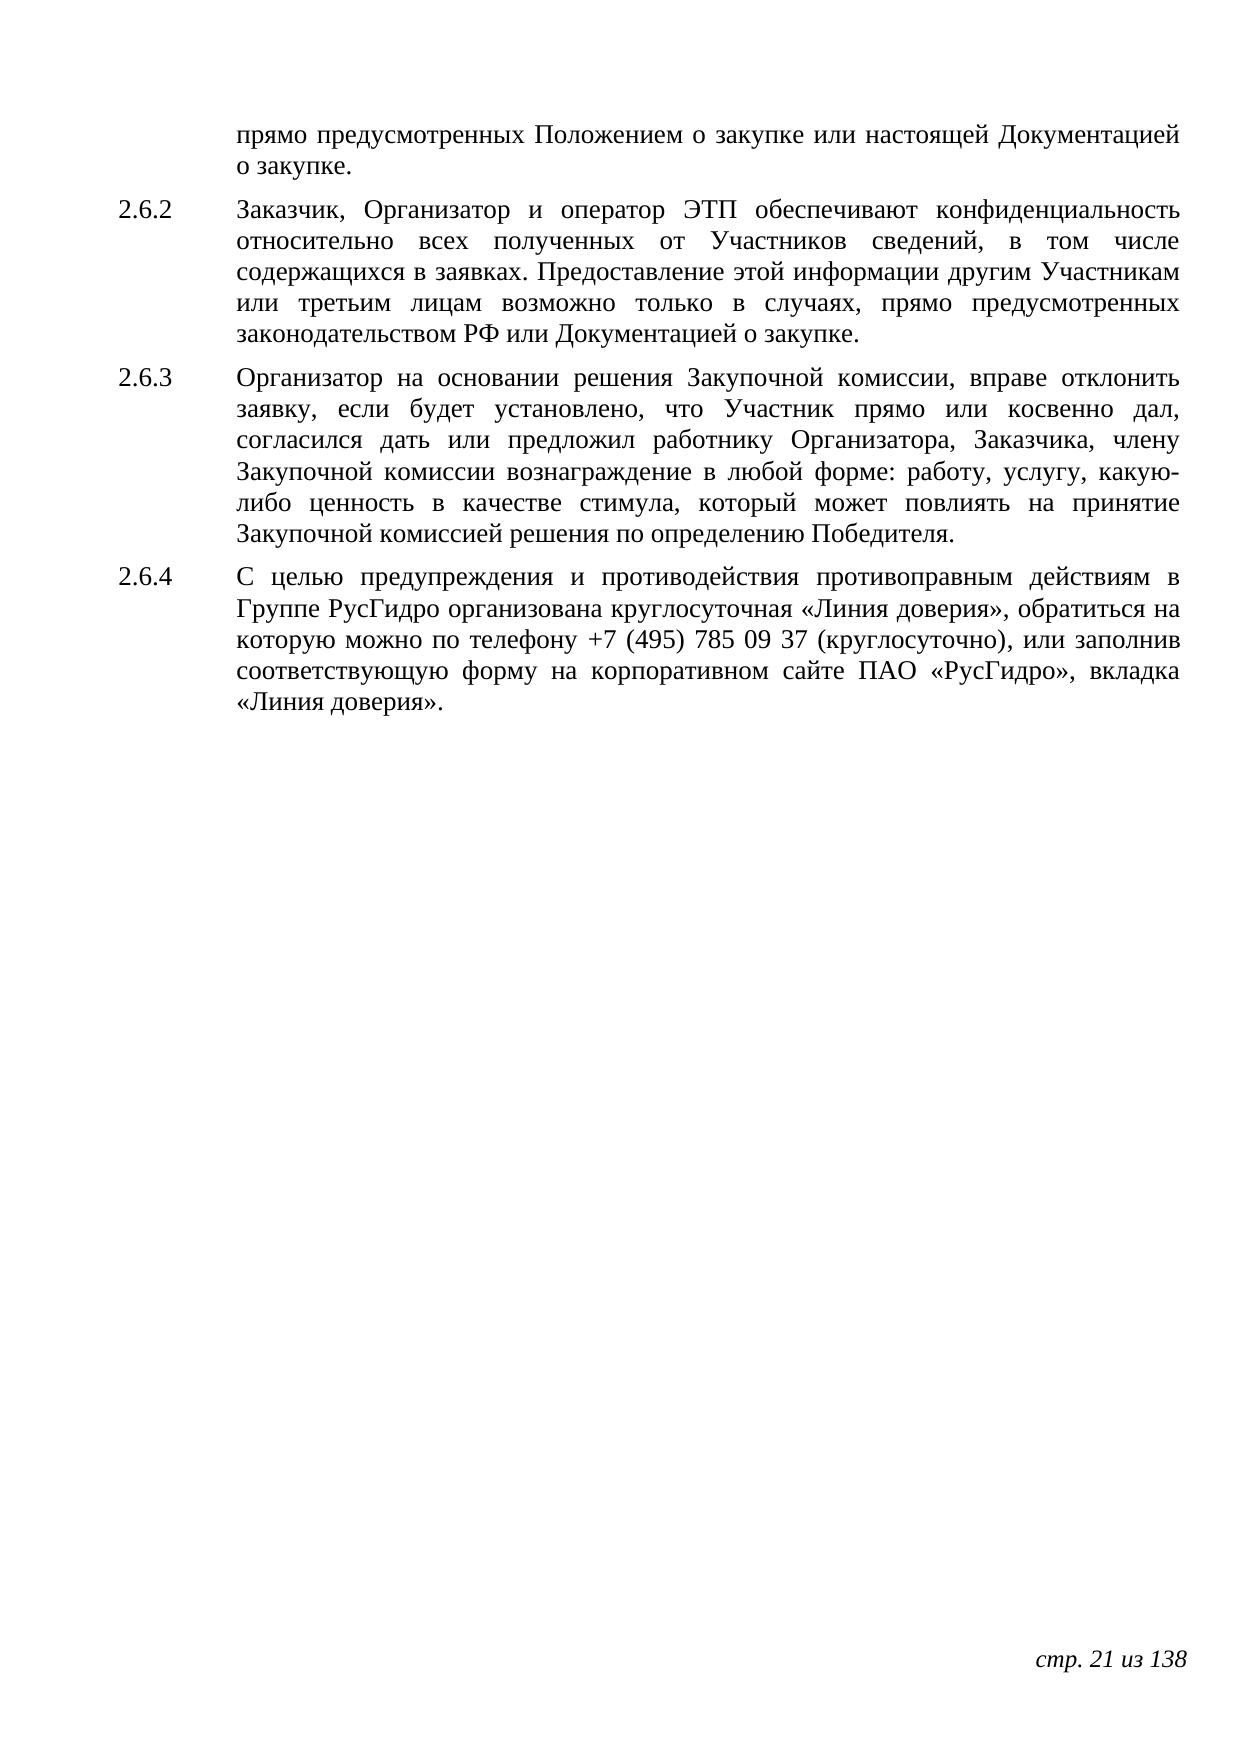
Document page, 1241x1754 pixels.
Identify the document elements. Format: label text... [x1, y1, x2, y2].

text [118, 118, 1181, 180]
text Организатор на основании решения Закупочной комиссии, вправе отклонить заявку, если будет установлено, что Участник прямо или косвенно дал, согласился дать или предложил работнику Организатора, Заказчика, члену Закупочной комиссии вознаграждение в любой форме: работу, услугу, какую-либо ценность в качестве стимула, который может повлиять на принятие Закупочной комиссией решения по определению Победителя. [118, 361, 1181, 548]
text С целью предупреждения и противодействия противоправным действиям в Группе РусГидро организована круглосуточная «Линия доверия», обратиться на которую можно по телефону +7 (495) 785 09 37 (круглосуточно), или заполнив соответствующую форму на корпоративном сайте ПАО «РусГидро», вкладка «Линия доверия». [118, 561, 1181, 716]
text Заказчик, Организатор и оператор ЭТП обеспечивают конфиденциальность относительно всех полученных от Участников сведений, в том числе содержащихся в заявках. Предоставление этой информации другим Участникам или третьим лицам возможно только в случаях, прямо предусмотренных законодательством РФ или Документацией о закупке. [118, 193, 1181, 349]
